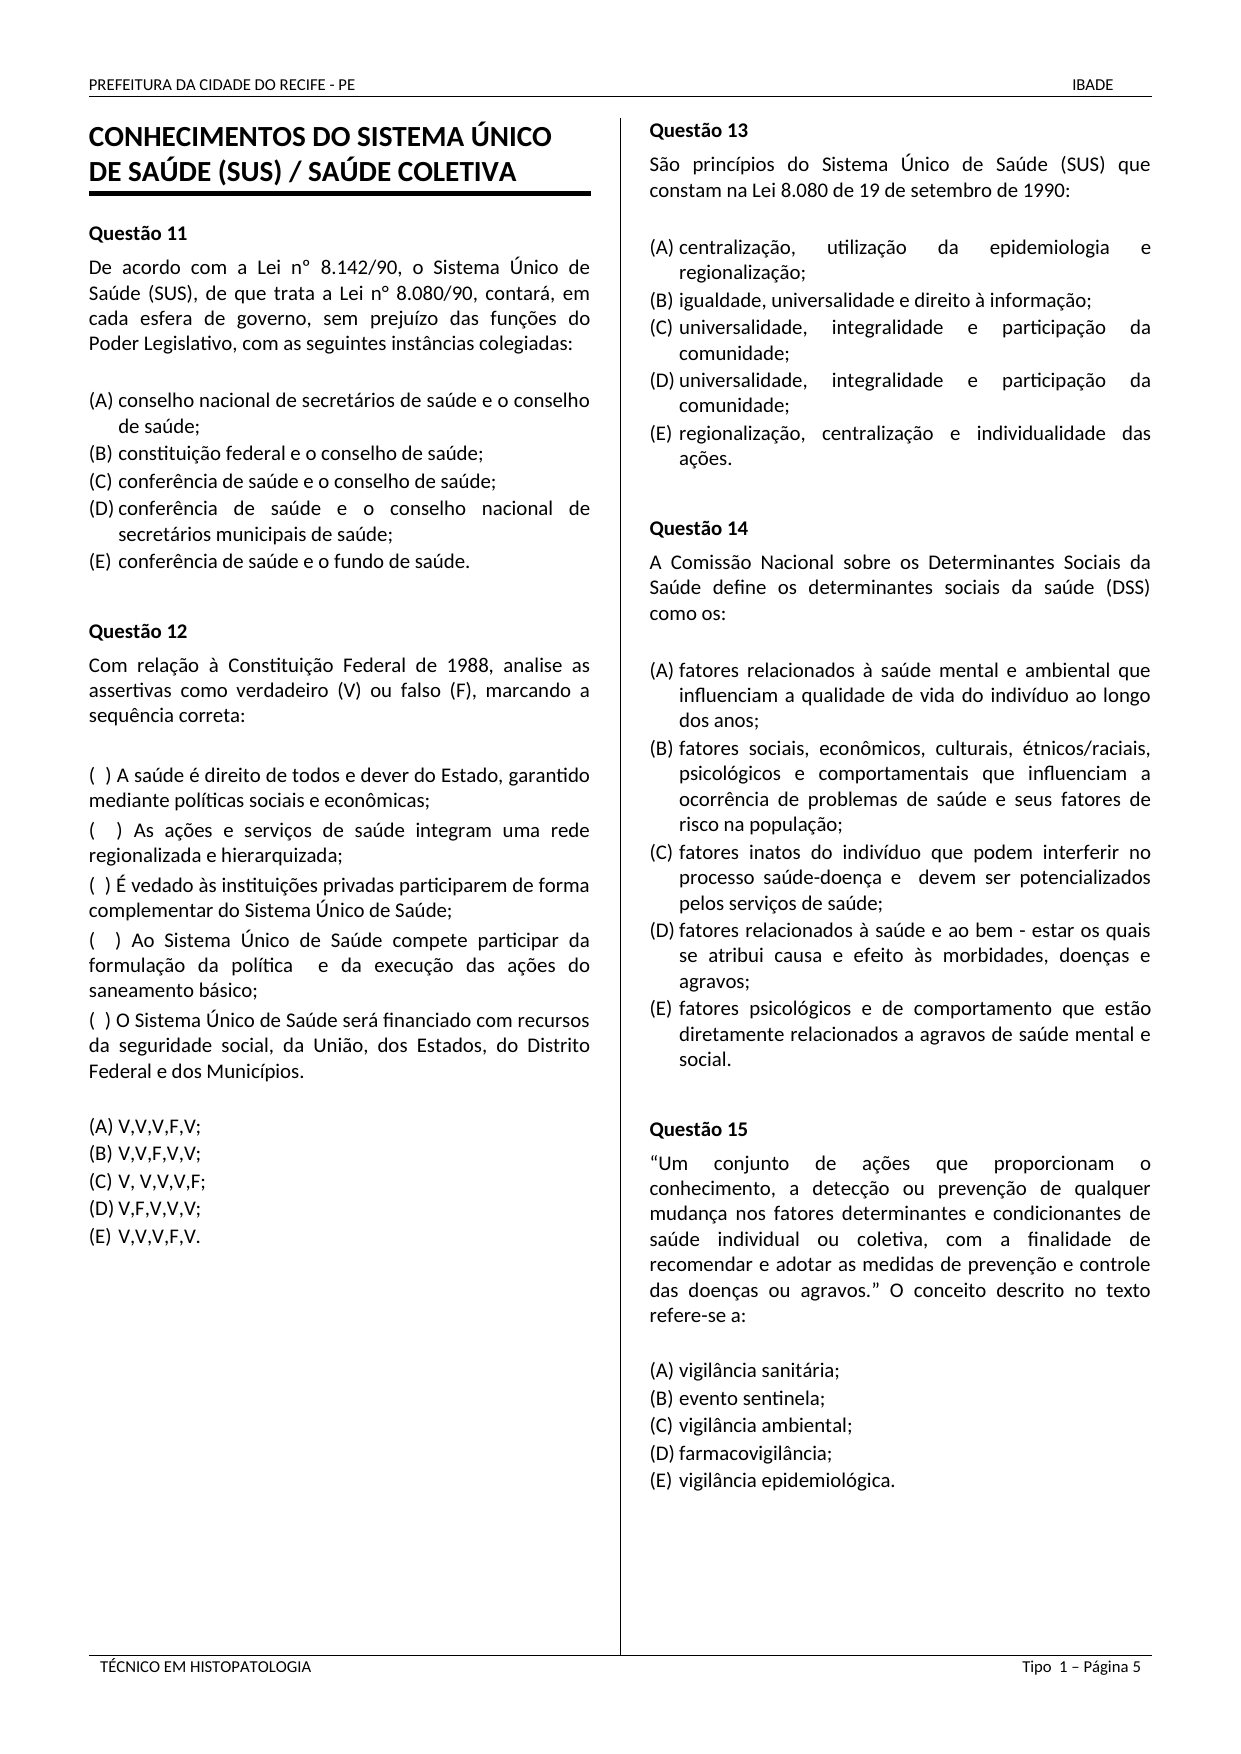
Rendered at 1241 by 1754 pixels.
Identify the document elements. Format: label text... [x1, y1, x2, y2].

text (A) fatores relacionados à saúde mental e ambiental que influenciam a qualidade de vida do indivíduo ao longo dos anos; [649, 657, 1152, 733]
text (B) constituição federal e o conselho de saúde; [118, 441, 591, 466]
text (E) conferência de saúde e o fundo de saúde. [89, 548, 591, 574]
text Questão 12 [89, 618, 591, 643]
text CONHECIMENTOS DO SISTEMA ÚNICO DE SAÚDE (SUS) / SAÚDE COLETIVA [89, 118, 591, 191]
text ( ) O Sistema Único de Saúde será financiado com recursos da seguridade social, da União, dos Estados, do Distrito Federal e dos Municípios. [89, 1007, 591, 1083]
text Questão 14 [649, 515, 1152, 541]
text (D) fatores relacionados à saúde e ao bem - estar os quais se atribui causa e efeito às morbidades, doenças e agravos; [649, 917, 1152, 993]
text (E) fatores psicológicos e de comportamento que estão diretamente relacionados a agravos de saúde mental e social. [649, 996, 1152, 1072]
text ( ) As ações e serviços de saúde integram uma rede regionalizada e hierarquizada; [89, 817, 591, 868]
text ( ) A saúde é direito de todos e dever do Estado, garantido mediante políticas sociais e econômicas; [89, 762, 591, 813]
text ( ) Ao Sistema Único de Saúde compete participar da formulação da política e da execução das ações do saneamento básico; [89, 927, 591, 1003]
text (A) vigilância sanitária; [679, 1357, 1152, 1383]
text (D) V,F,V,V,V; [118, 1196, 591, 1221]
text “Um conjunto de ações que proporcionam o conhecimento, a detecção ou prevenção de qualquer mudança nos fatores determinantes e condicionantes de saúde individual ou coletiva, com a finalidade de recomendar e adotar as medidas de prevenção e controle das doenças ou agravos.” O conceito descrito no texto refere-se a: [649, 1150, 1152, 1328]
text Questão 13 [649, 118, 1152, 143]
text (C) V, V,V,V,F; [118, 1168, 591, 1193]
text ( ) É vedado às instituições privadas participarem de forma complementar do Sistema Único de Saúde; [89, 872, 591, 923]
text (B) fatores sociais, econômicos, culturais, étnicos/raciais, psicológicos e comportamentais que influenciam a ocorrência de problemas de saúde e seus fatores de risco na população; [649, 735, 1152, 837]
text (D) conferência de saúde e o conselho nacional de secretários municipais de saúde; [89, 496, 591, 546]
text (D) universalidade, integralidade e participação da comunidade; [649, 367, 1152, 418]
text (E) regionalização, centralização e individualidade das ações. [649, 420, 1152, 471]
text (C) universalidade, integralidade e participação da comunidade; [649, 314, 1152, 365]
text (B) V,V,F,V,V; [118, 1141, 591, 1166]
text (E) V,V,V,F,V. [89, 1223, 591, 1248]
text São princípios do Sistema Único de Saúde (SUS) que constam na Lei 8.080 de 19 de setembro de 1990: [649, 151, 1152, 202]
text (E) vigilância epidemiológica. [679, 1467, 1152, 1493]
text (C) fatores inatos do indivíduo que podem interferir no processo saúde-doença e devem ser potencializados pelos serviços de saúde; [649, 839, 1152, 915]
text (C) conferência de saúde e o conselho de saúde; [118, 468, 591, 493]
text De acordo com a Lei nº 8.142/90, o Sistema Único de Saúde (SUS), de que trata a Lei n° 8.080/90, contará, em cada esfera de governo, sem prejuízo das funções do Poder Legislativo, com as seguintes instâncias colegiadas: [89, 254, 591, 356]
text (A) conselho nacional de secretários de saúde e o conselho de saúde; [89, 388, 591, 438]
text (A) centralização, utilização da epidemiologia e regionalização; [649, 234, 1152, 285]
text (D) farmacovigilância; [679, 1440, 1152, 1465]
text Com relação à Constituição Federal de 1988, analise as assertivas como verdadeiro (V) ou falso (F), marcando a sequência correta: [89, 652, 591, 728]
text (A) V,V,V,F,V; [118, 1113, 591, 1138]
text Questão 11 [89, 221, 591, 246]
text (C) vigilância ambiental; [679, 1412, 1152, 1438]
text A Comissão Nacional sobre os Determinantes Sociais da Saúde define os determinantes sociais da saúde (DSS) como os: [649, 549, 1152, 625]
text (B) igualdade, universalidade e direito à informação; [679, 287, 1152, 312]
text Questão 15 [649, 1116, 1152, 1141]
text (B) evento sentinela; [679, 1385, 1152, 1410]
